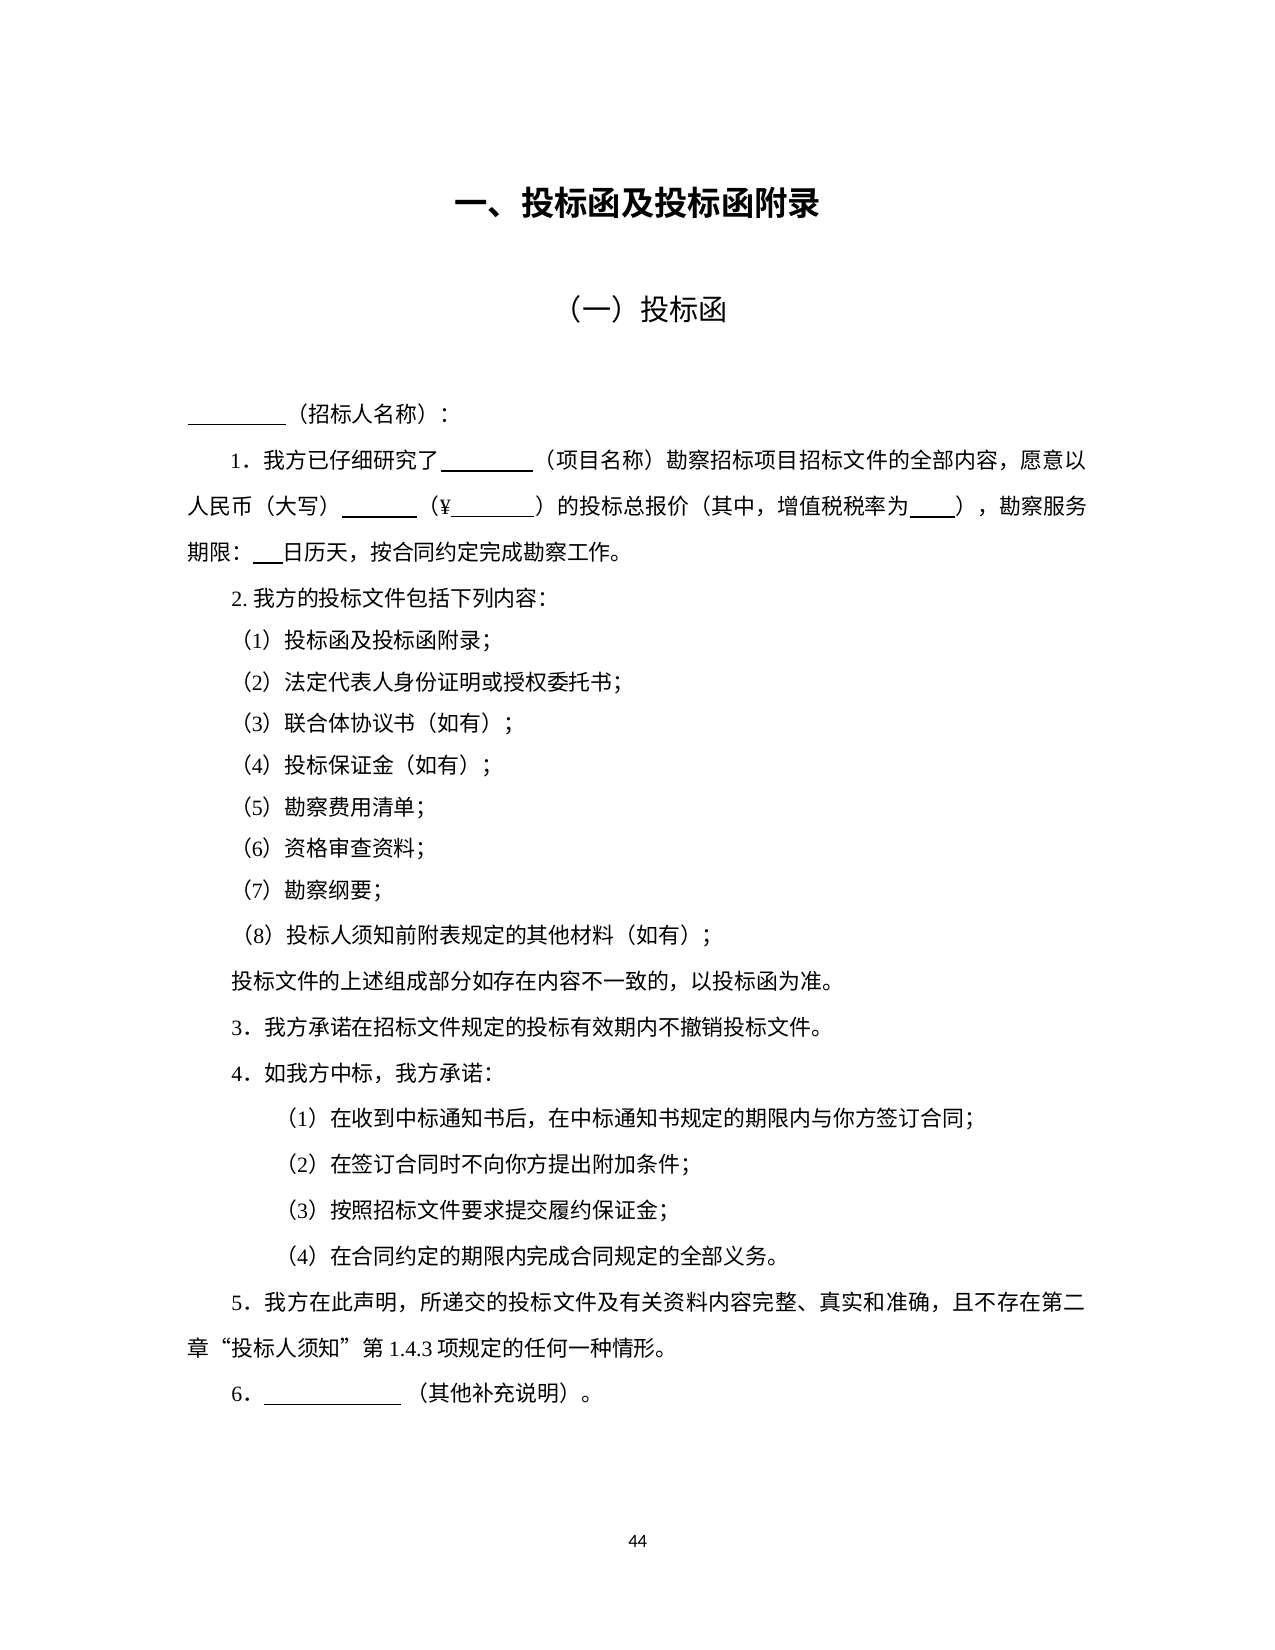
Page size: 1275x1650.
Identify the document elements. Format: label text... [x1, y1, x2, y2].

text （1）投标函及投标函附录； [187, 615, 1087, 657]
text （8）投标人须知前附表规定的其他材料（如有）； [187, 907, 1087, 953]
text 投标文件的上述组成部分如存在内容不一致的，以投标函为准。 [187, 953, 1087, 998]
text 1．我方已仔细研究了 （项目名称）勘察招标项目招标文件的全部内容，愿意以人民币（大写） （¥ ）的投标总报价（其中，增值税税率为 ），勘察服务期限： 日历天，按合同约定完成勘察工作。 [187, 432, 1087, 569]
text 2. 我方的投标文件包括下列内容： [187, 569, 1087, 615]
text （6）资格审查资料； [187, 823, 1087, 865]
text （3）按照招标文件要求提交履约保证金； [275, 1182, 1087, 1228]
text （2）法定代表人身份证明或授权委托书； [187, 657, 1087, 698]
text （3）联合体协议书（如有）； [187, 698, 1087, 740]
text （招标人名称）： [187, 386, 1087, 432]
text 3．我方承诺在招标文件规定的投标有效期内不撤销投标文件。 [187, 998, 1087, 1044]
text （7）勘察纲要； [187, 865, 1087, 907]
text （4）投标保证金（如有）； [187, 740, 1087, 782]
text 4．如我方中标，我方承诺： [187, 1044, 1087, 1090]
text 6． （其他补充说明）。 [187, 1365, 1087, 1411]
subtitle （一）投标函 [187, 287, 1087, 329]
text （4）在合同约定的期限内完成合同规定的全部义务。 [275, 1228, 1087, 1273]
subtitle 一、投标函及投标函附录 [187, 177, 1087, 225]
text 5．我方在此声明，所递交的投标文件及有关资料内容完整、真实和准确，且不存在第二章“投标人须知”第1.4.3项规定的任何一种情形。 [187, 1273, 1087, 1365]
text （5）勘察费用清单； [187, 782, 1087, 823]
text （1）在收到中标通知书后，在中标通知书规定的期限内与你方签订合同； [275, 1090, 1087, 1136]
text （2）在签订合同时不向你方提出附加条件； [275, 1136, 1087, 1182]
